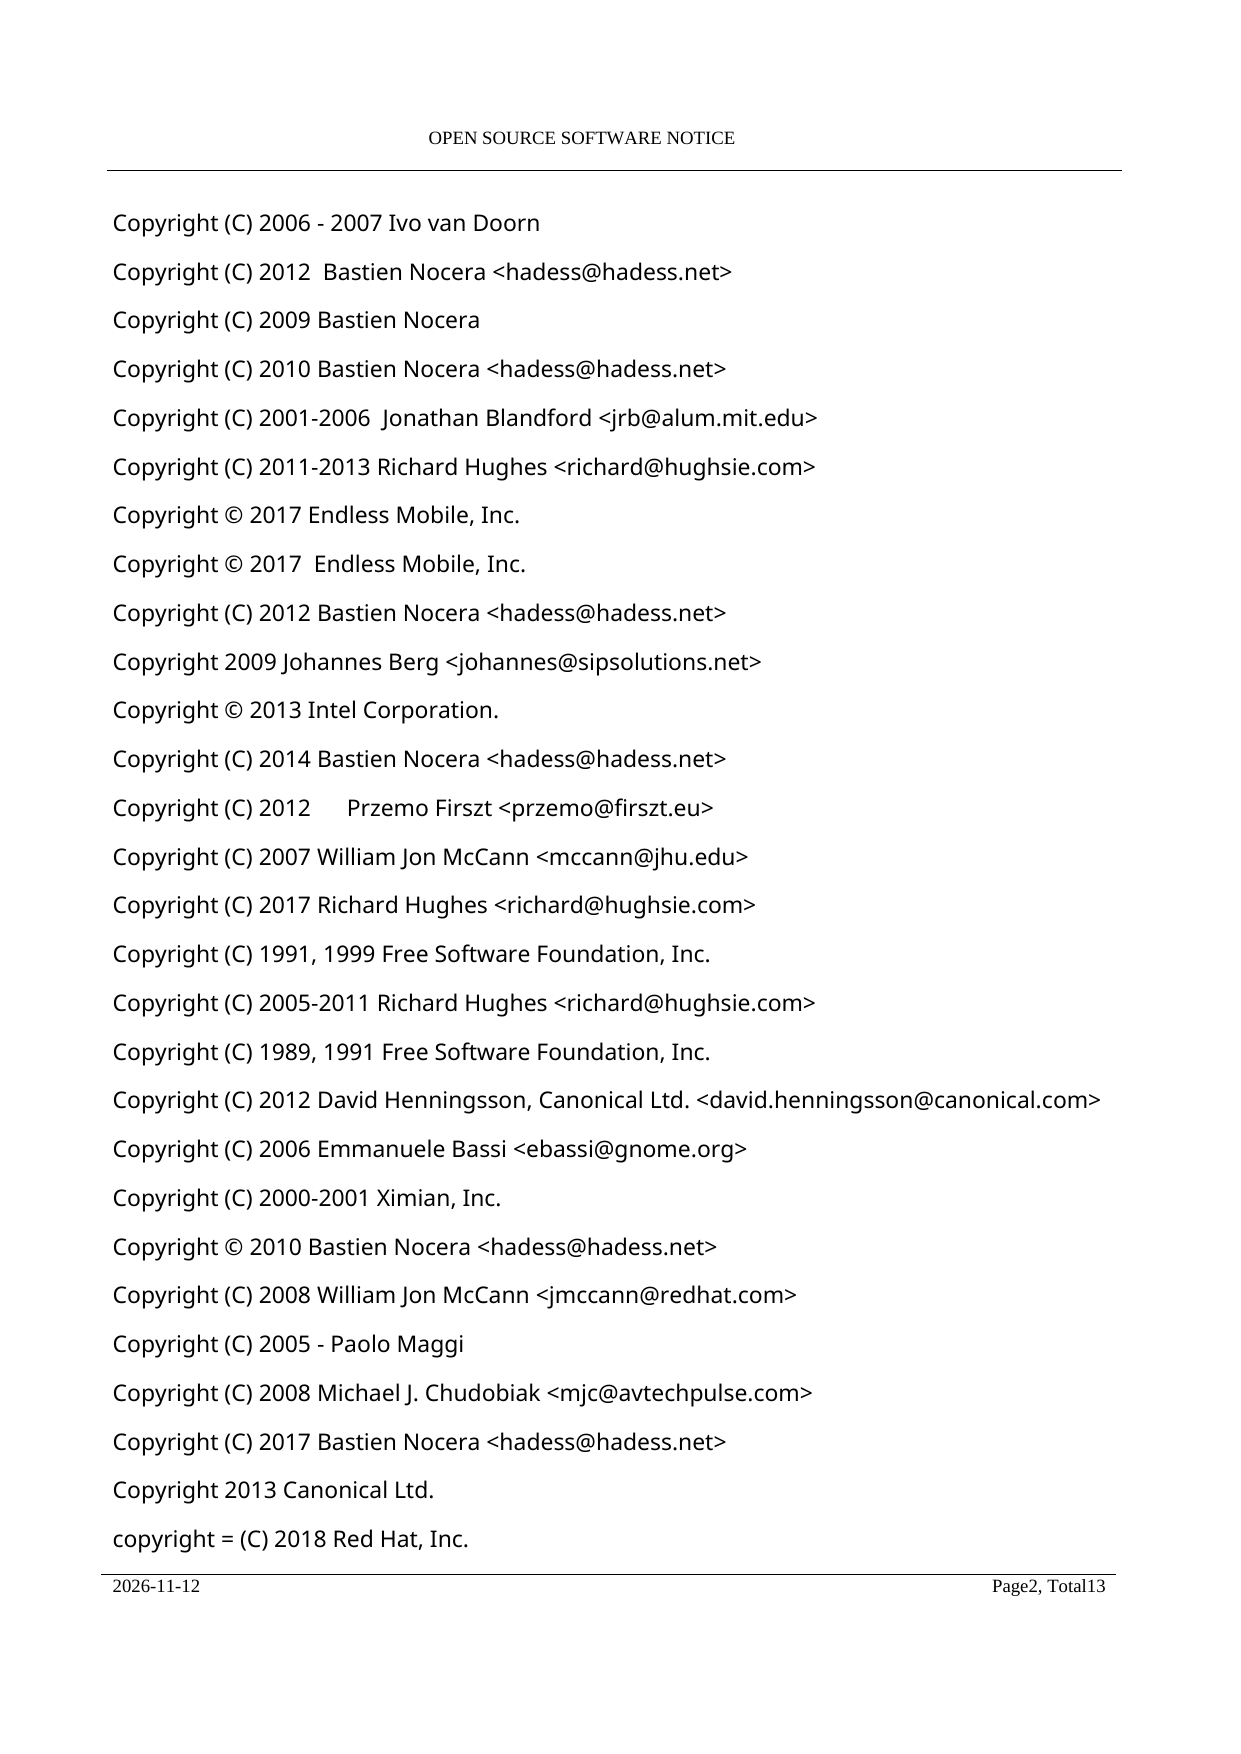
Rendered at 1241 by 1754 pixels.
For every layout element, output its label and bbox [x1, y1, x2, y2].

text [112, 206, 1128, 1555]
